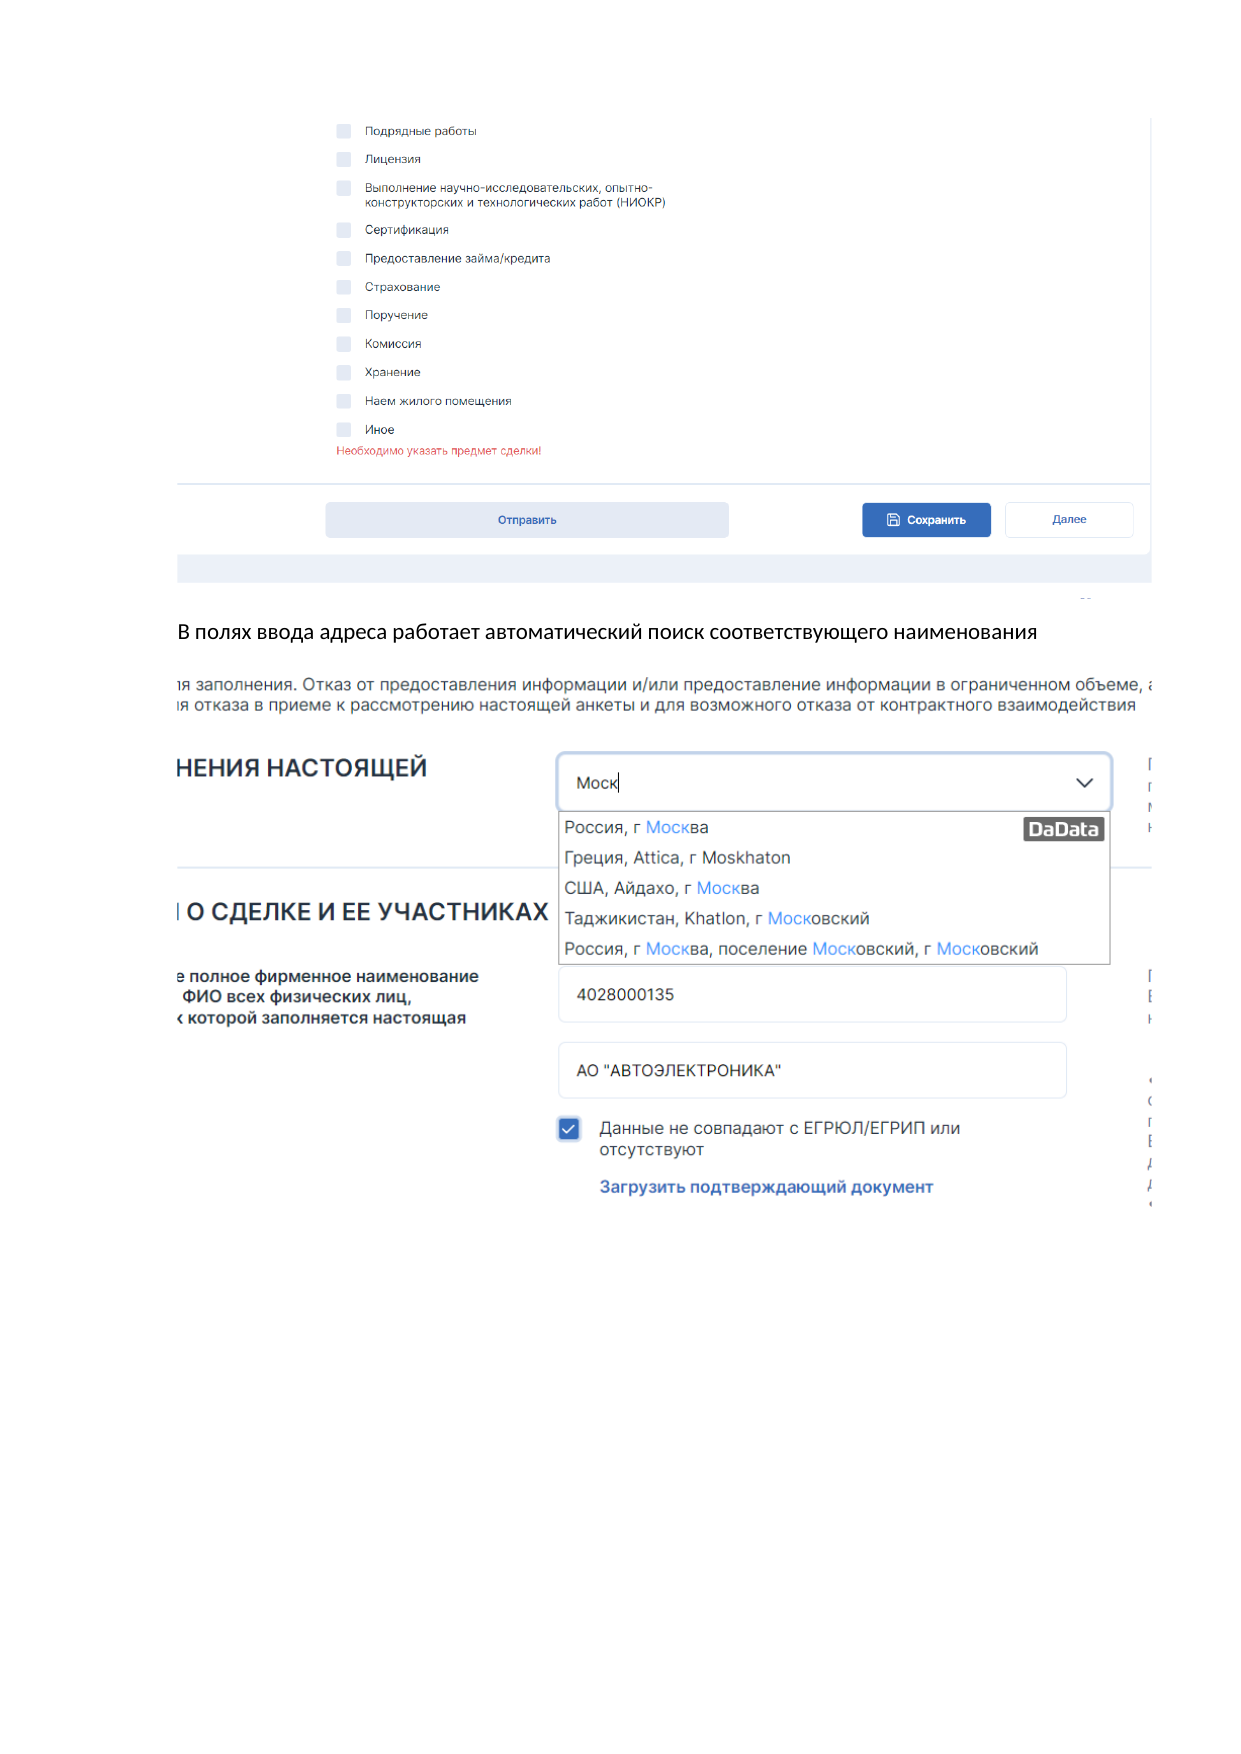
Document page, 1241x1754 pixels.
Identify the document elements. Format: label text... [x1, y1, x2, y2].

picture [177, 664, 1152, 1214]
text В полях ввода адреса работает автоматический поиск соответствующего наименования [177, 617, 1152, 645]
picture [177, 118, 1152, 599]
